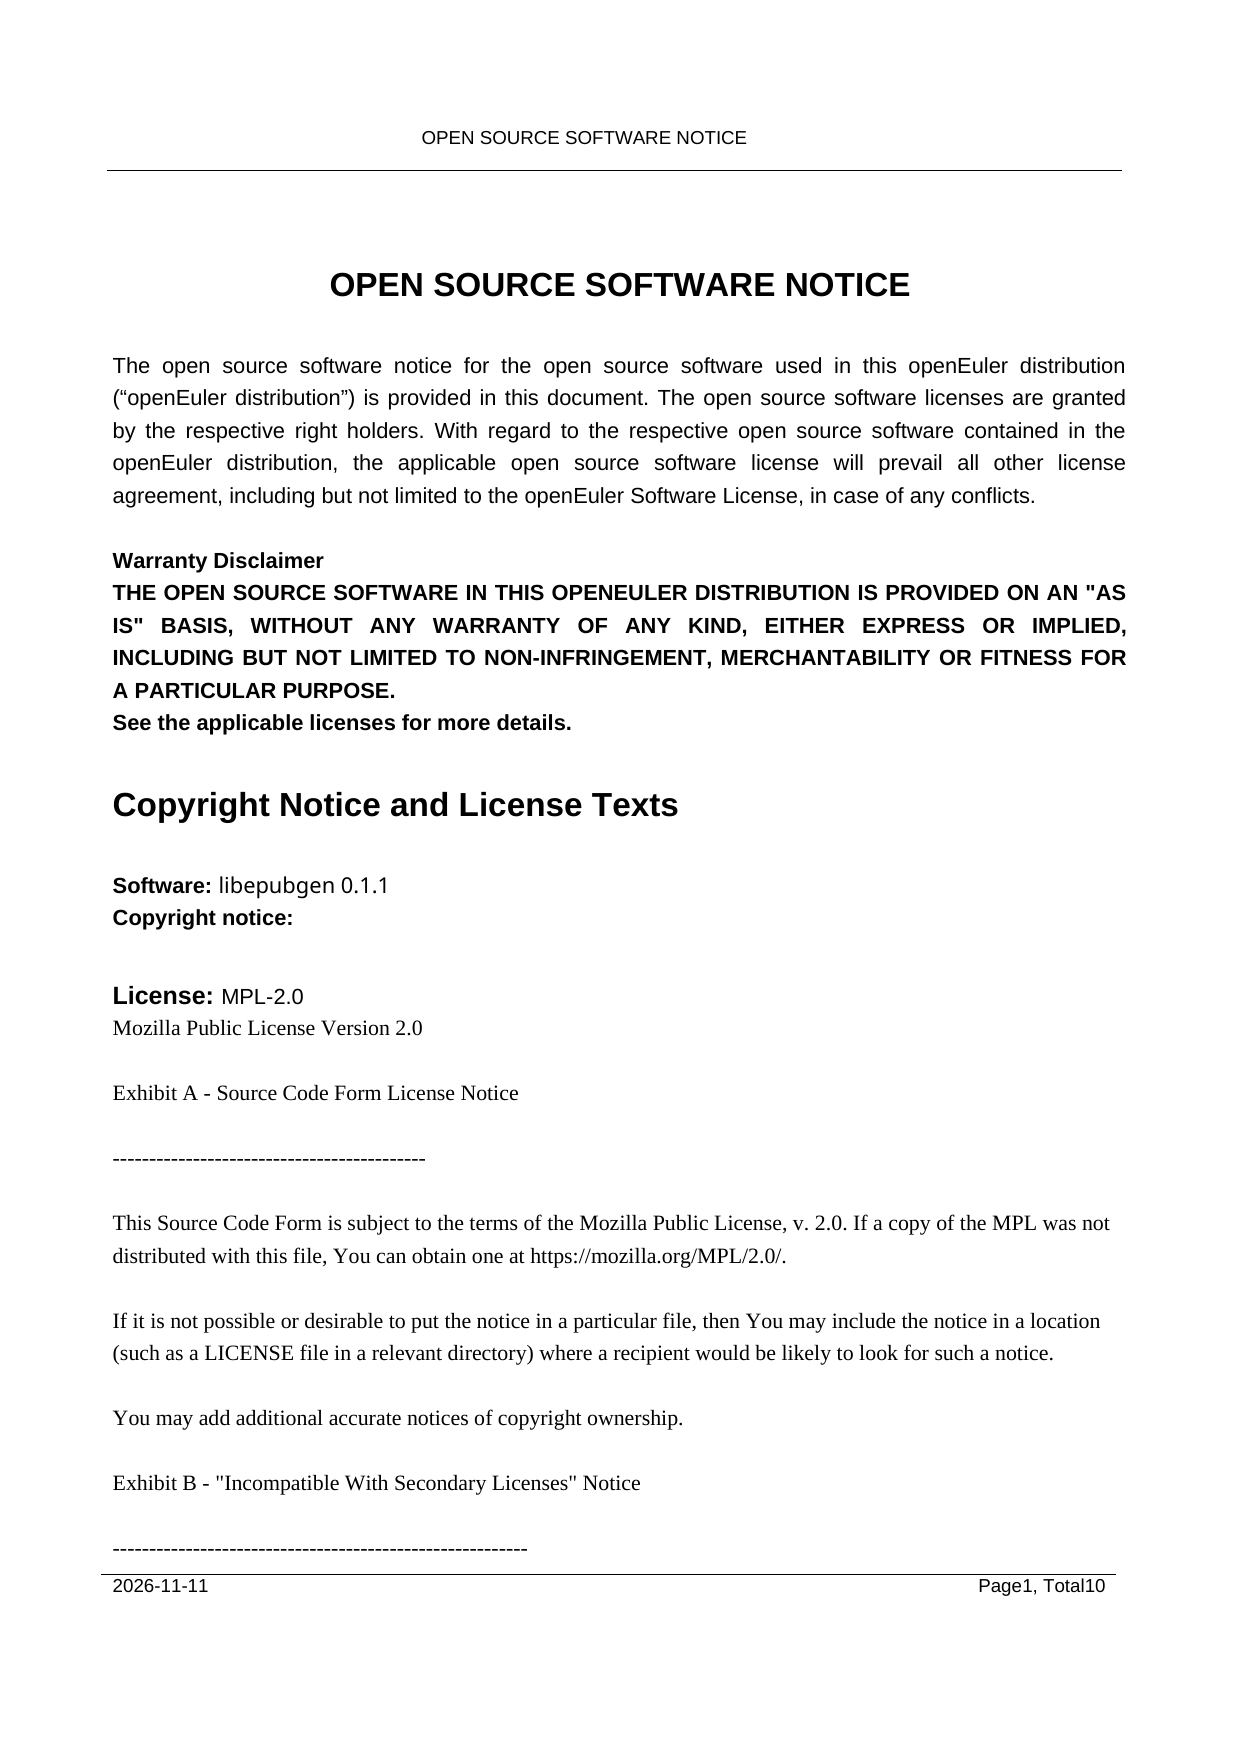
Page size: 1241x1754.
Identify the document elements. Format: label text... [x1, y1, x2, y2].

text Copyright Notice and License Texts [112, 771, 1128, 836]
text Warranty Disclaimer [112, 544, 1128, 576]
text THE OPEN SOURCE SOFTWARE IN THIS OPENEULER DISTRIBUTION IS PROVIDED ON AN "AS IS" BASIS, WITHOUT ANY WARRANTY OF ANY KIND, EITHER EXPRESS OR IMPLIED, INCLUDING BUT NOT LIMITED TO NON-INFRINGEMENT, MERCHANTABILITY OR FITNESS FOR A PARTICULAR PURPOSE. See the applicable licenses for more details. [112, 576, 1128, 739]
text The open source software notice for the open source software used in this openEuler distribution (“openEuler distribution”) is provided in this document. The open source software licenses are granted by the respective right holders. With regard to the respective open source software contained in the openEuler distribution, the applicable open source software license will prevail all other license agreement, including but not limited to the openEuler Software License, in case of any conflicts. [112, 349, 1128, 511]
text OPEN SOURCE SOFTWARE NOTICE [112, 251, 1128, 316]
title Software: libepubgen 0.1.1 [112, 869, 1128, 901]
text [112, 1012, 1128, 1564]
text Copyright notice: [112, 901, 1128, 934]
text License: MPL-2.0 [112, 979, 1128, 1012]
